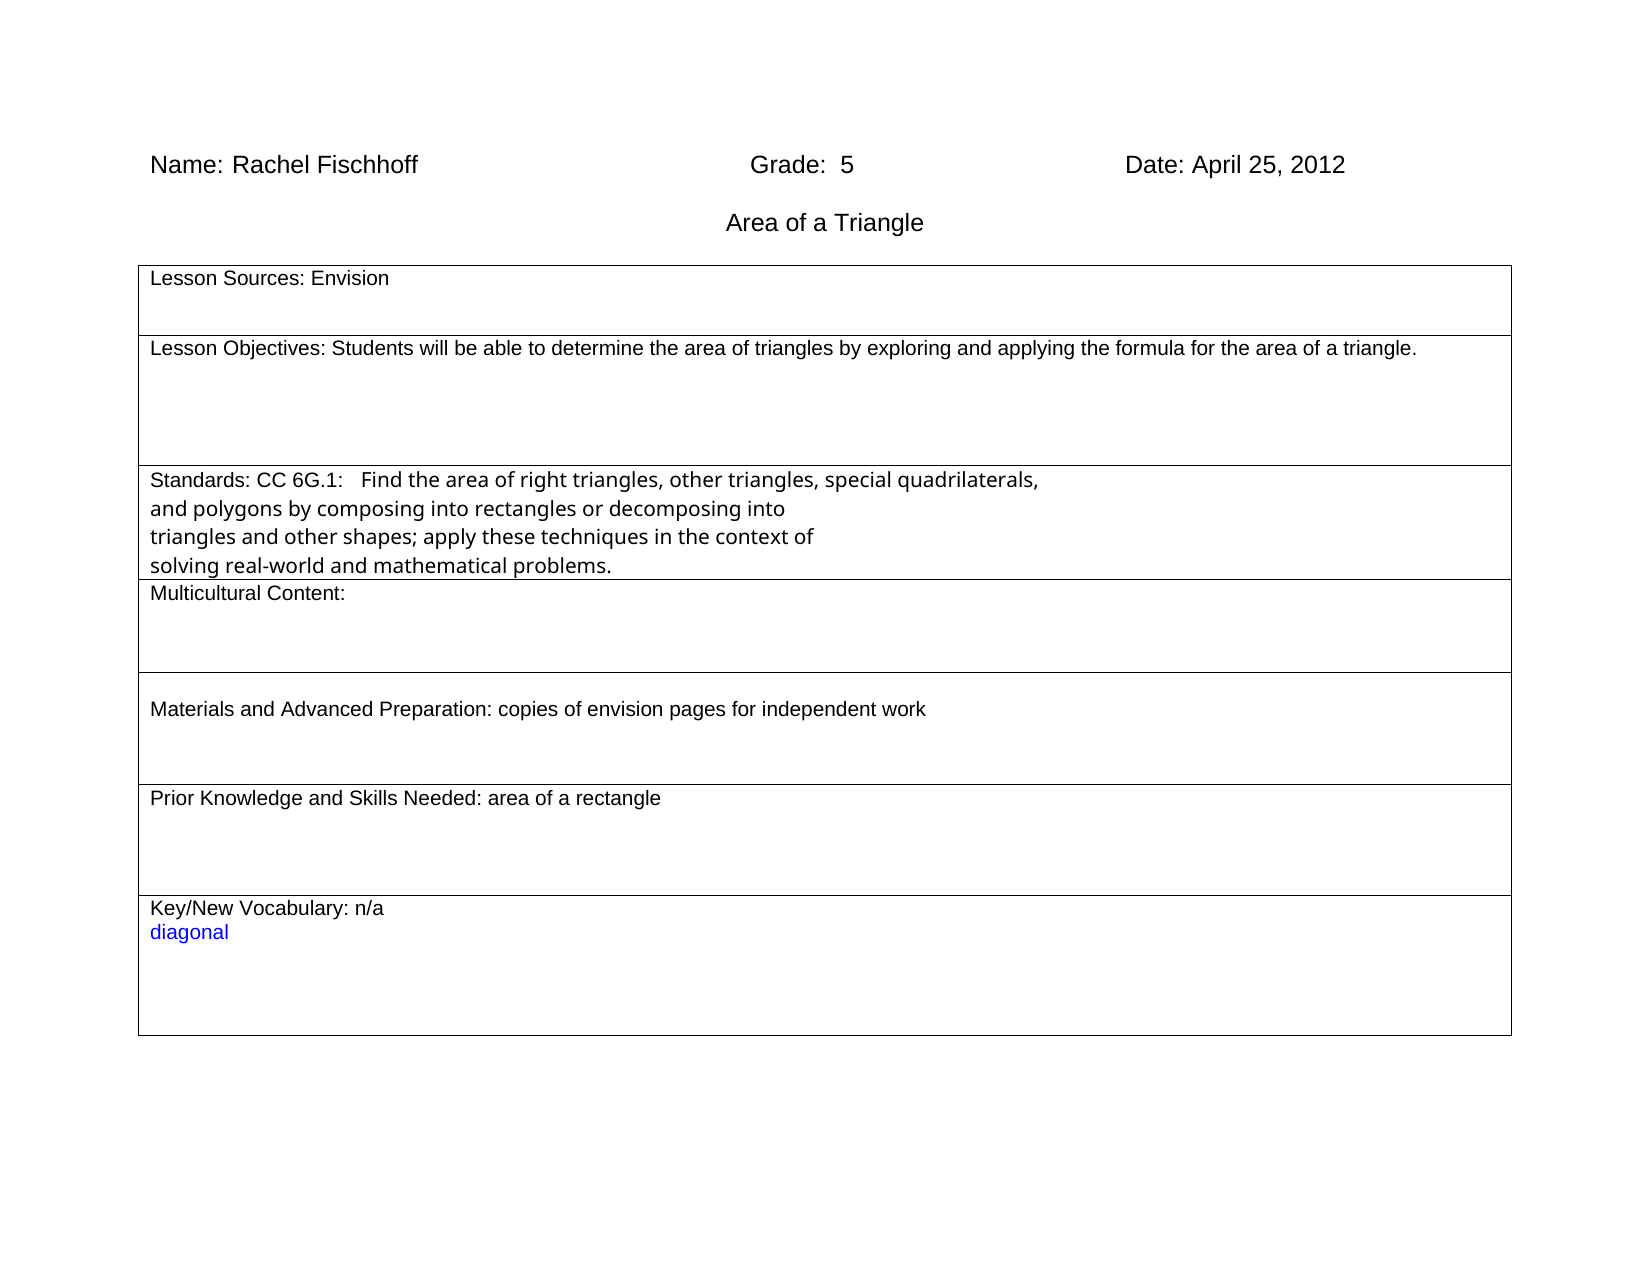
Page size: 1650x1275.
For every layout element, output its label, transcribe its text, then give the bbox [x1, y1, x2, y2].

table_cell Multicultural Content: [139, 580, 1511, 672]
table_cell Lesson Objectives: Students will be able to determine the area of triangles by exploring and applying the formula for the area of a triangle. [139, 336, 1511, 464]
table_cell Materials and Advanced Preparation: copies of envision pages for independent work [139, 673, 1511, 784]
table_header Lesson Sources: Envision [139, 266, 1511, 335]
table_cell Standards: CC 6G.1: Find the area of right triangles, other triangles, special quadrilaterals, and polygons by composing into rectangles or decomposing into triangles and other shapes; apply these techniques in the context of solving real-world and mathematical problems. [139, 466, 1511, 579]
text Area of a Triangle [150, 207, 1500, 236]
table_cell Prior Knowledge and Skills Needed: area of a rectangle [139, 785, 1511, 895]
text Name: Rachel Fischhoff Grade: 5 Date: April 25, 2012 [150, 150, 1500, 179]
table_cell Key/New Vocabulary: n/a diagonal [139, 896, 1511, 1034]
